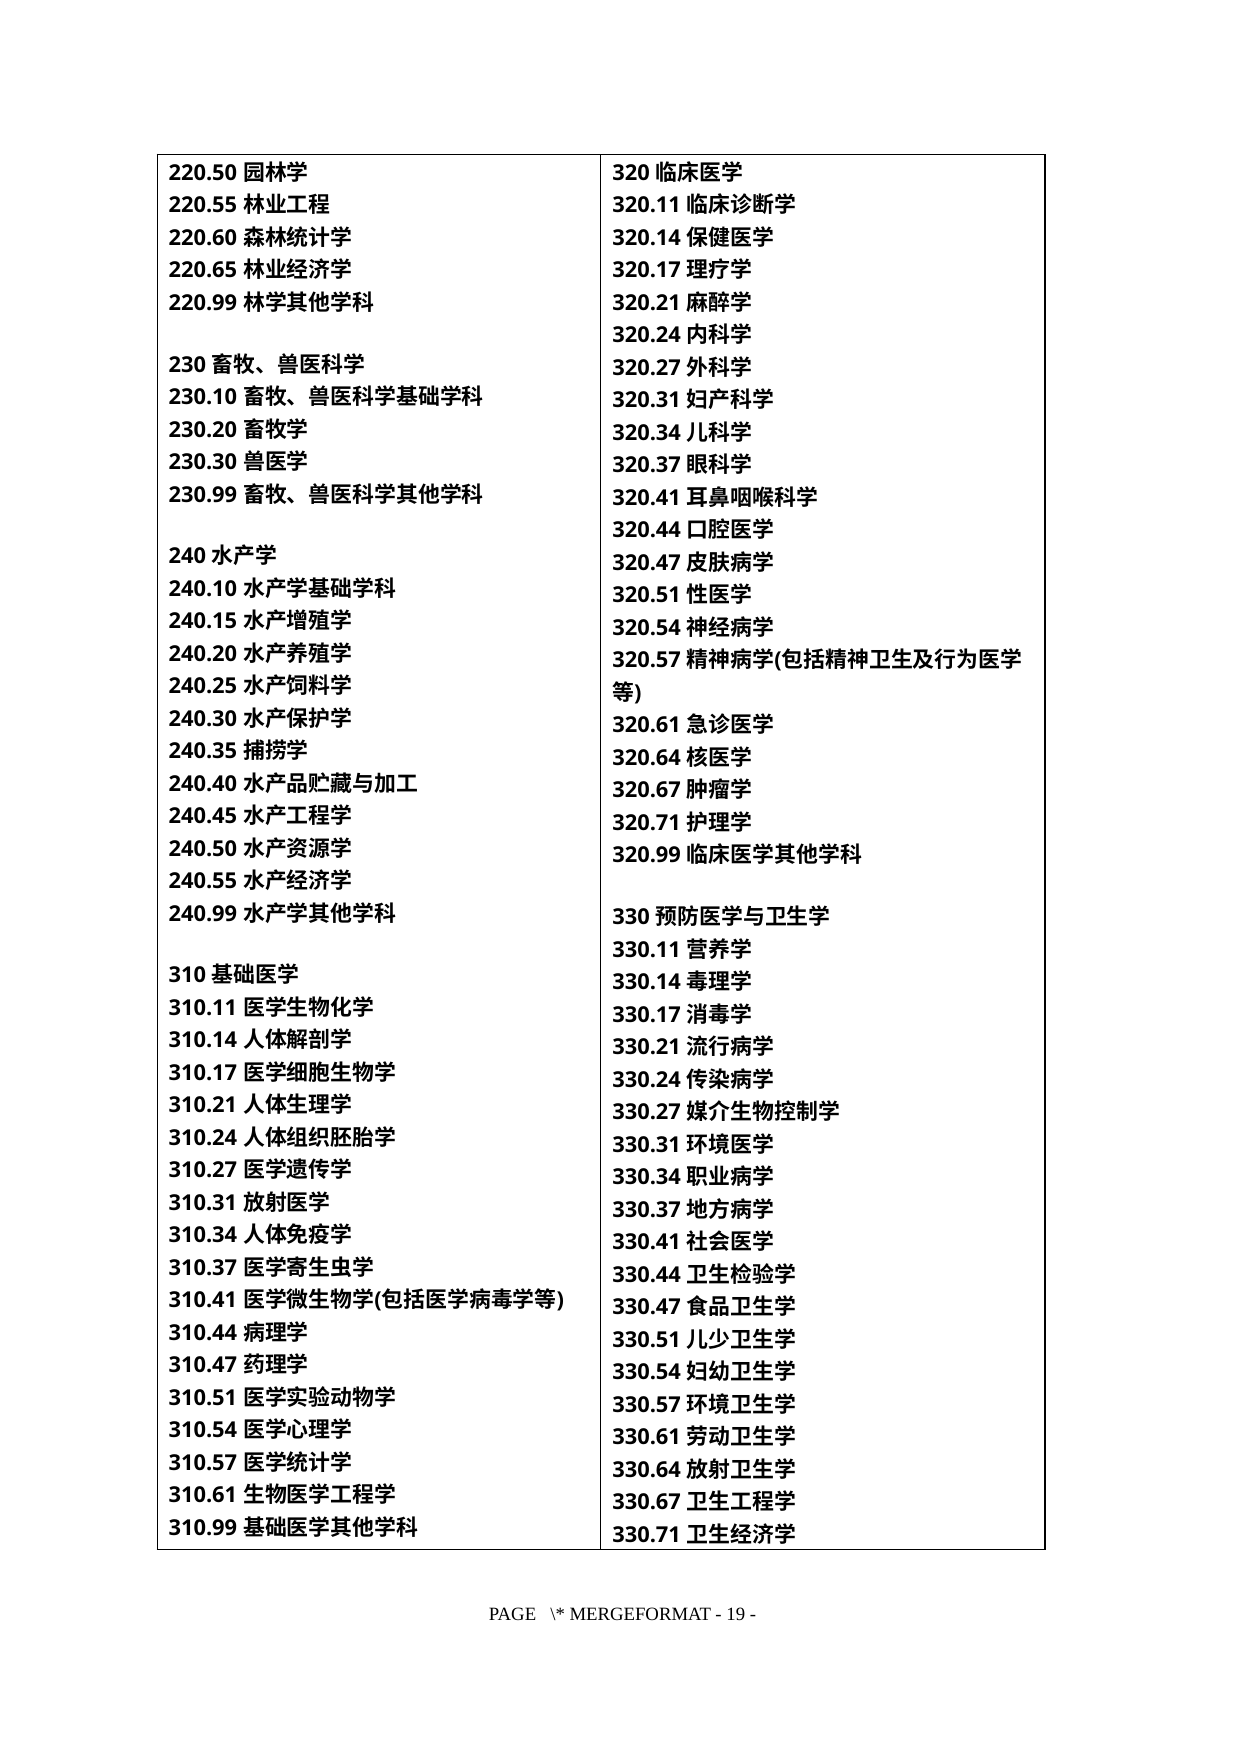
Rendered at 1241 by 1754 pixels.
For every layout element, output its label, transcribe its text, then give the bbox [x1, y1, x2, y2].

table_cell 320 临床医学 320.11 临床诊断学 320.14 保健医学 320.17 理疗学 320.21 麻醉学 320.24 内科学 320.27 外科学 320.31 妇产科学 320.34 儿科学 320.37 眼科学 320.41 耳鼻咽喉科学 320.44 口腔医学 320.47 皮肤病学 320.51 性医学 320.54 神经病学 320.57 精神病学(包括精神卫生及行为医学等) 320.61 急诊医学 320.64 核医学 320.67 肿瘤学 320.71 护理学 320.99 临床医学其他学科 330 预防医学与卫生学 330.11 营养学 330.14 毒理学 330.17 消毒学 330.21 流行病学 330.24 传染病学 330.27 媒介生物控制学 330.31 环境医学 330.34 职业病学 330.37 地方病学 330.41 社会医学 330.44 卫生检验学 330.47 食品卫生学 330.51 儿少卫生学 330.54 妇幼卫生学 330.57 环境卫生学 330.61 劳动卫生学 330.64 放射卫生学 330.67 卫生工程学 330.71 卫生经济学 [601, 155, 1044, 1549]
table_cell 220.50 园林学 220.55 林业工程 220.60 森林统计学 220.65 林业经济学 220.99 林学其他学科 230 畜牧、兽医科学 230.10 畜牧、兽医科学基础学科 230.20 畜牧学 230.30 兽医学 230.99 畜牧、兽医科学其他学科 240 水产学 240.10 水产学基础学科 240.15 水产增殖学 240.20 水产养殖学 240.25 水产饲料学 240.30 水产保护学 240.35 捕捞学 240.40 水产品贮藏与加工 240.45 水产工程学 240.50 水产资源学 240.55 水产经济学 240.99 水产学其他学科 310 基础医学 310.11 医学生物化学 310.14 人体解剖学 310.17 医学细胞生物学 310.21 人体生理学 310.24 人体组织胚胎学 310.27 医学遗传学 310.31 放射医学 310.34 人体免疫学 310.37 医学寄生虫学 310.41 医学微生物学(包括医学病毒学等) 310.44 病理学 310.47 药理学 310.51 医学实验动物学 310.54 医学心理学 310.57 医学统计学 310.61 生物医学工程学 310.99 基础医学其他学科 [158, 155, 600, 1549]
